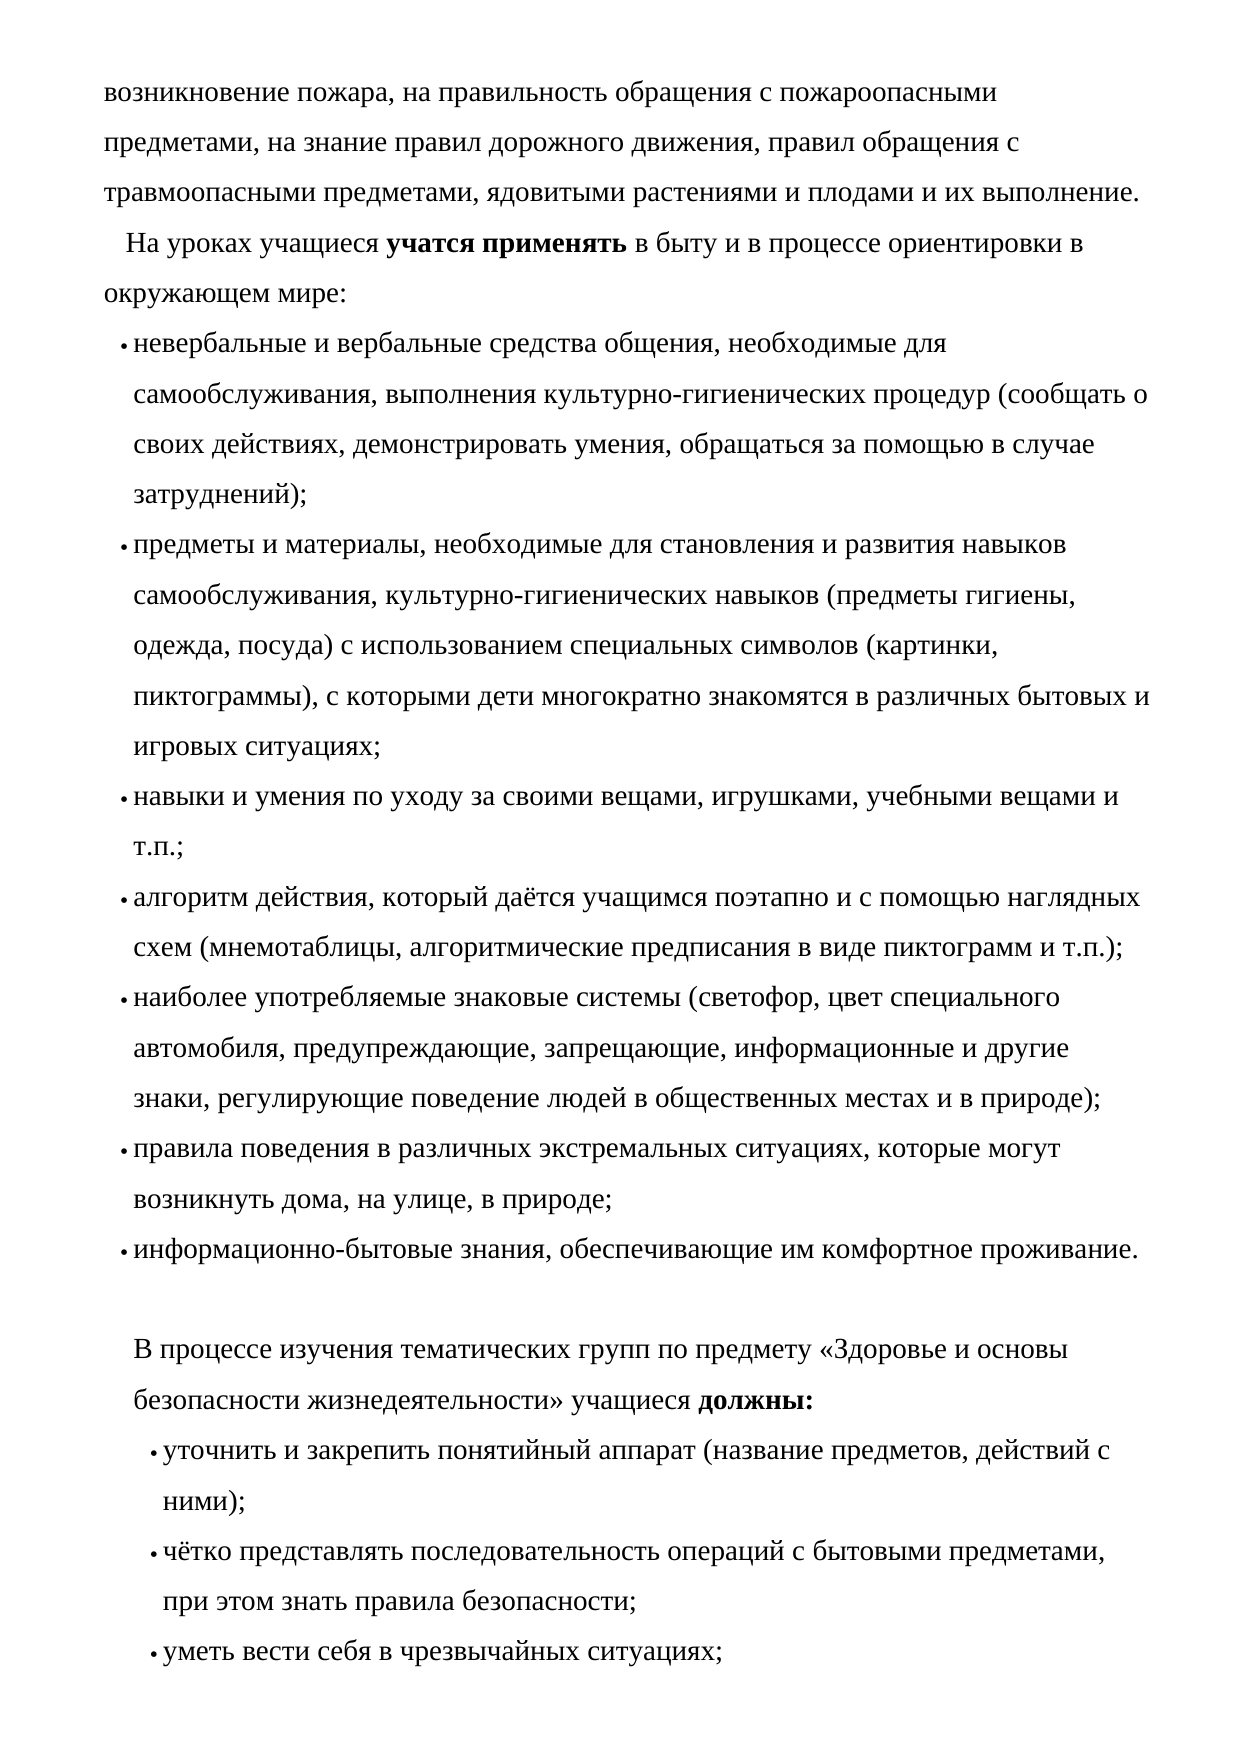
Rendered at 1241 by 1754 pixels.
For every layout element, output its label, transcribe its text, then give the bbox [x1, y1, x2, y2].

list невербальные и вербальные средства общения, необходимые для самообслуживания, выполнения культурно-гигиенических процедур (сообщать о своих действиях, демонстрировать умения, обращаться за помощью в случае затруднений); [121, 325, 1152, 510]
list правила поведения в различных экстремальных ситуациях, которые могут возникнуть дома, на улице, в природе; [121, 1130, 1152, 1214]
list уточнить и закрепить понятийный аппарат (название предметов, действий с ними); [151, 1432, 1152, 1516]
list уметь вести себя в чрезвычайных ситуациях; [151, 1633, 1152, 1667]
list алгоритм действия, который даётся учащимся поэтапно и с помощью наглядных схем (мнемотаблицы, алгоритмические предписания в виде пиктограмм и т.п.); [121, 879, 1152, 963]
list чётко представлять последовательность операций с бытовыми предметами, при этом знать правила безопасности; [151, 1533, 1152, 1617]
list навыки и умения по уходу за своими вещами, игрушками, учебными вещами и т.п.; [121, 778, 1152, 862]
list В процессе изучения тематических групп по предмету «Здоровье и основы безопасности жизнедеятельности» учащиеся должны: [133, 1332, 1152, 1416]
list наиболее употребляемые знаковые системы (светофор, цвет специального автомобиля, предупреждающие, запрещающие, информационные и другие знаки, регулирующие поведение людей в общественных местах и в природе); [121, 979, 1152, 1114]
list На уроках учащиеся учатся применять в быту и в процессе ориентировки в окружающем мире: [103, 225, 1152, 309]
list предметы и материалы, необходимые для становления и развития навыков самообслуживания, культурно-гигиенических навыков (предметы гигиены, одежда, посуда) с использованием специальных символов (картинки, пиктограммы), с которыми дети многократно знакомятся в различных бытовых и игровых ситуациях; [121, 527, 1152, 761]
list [103, 74, 1152, 208]
list информационно-бытовые знания, обеспечивающие им комфортное проживание. [121, 1231, 1152, 1264]
